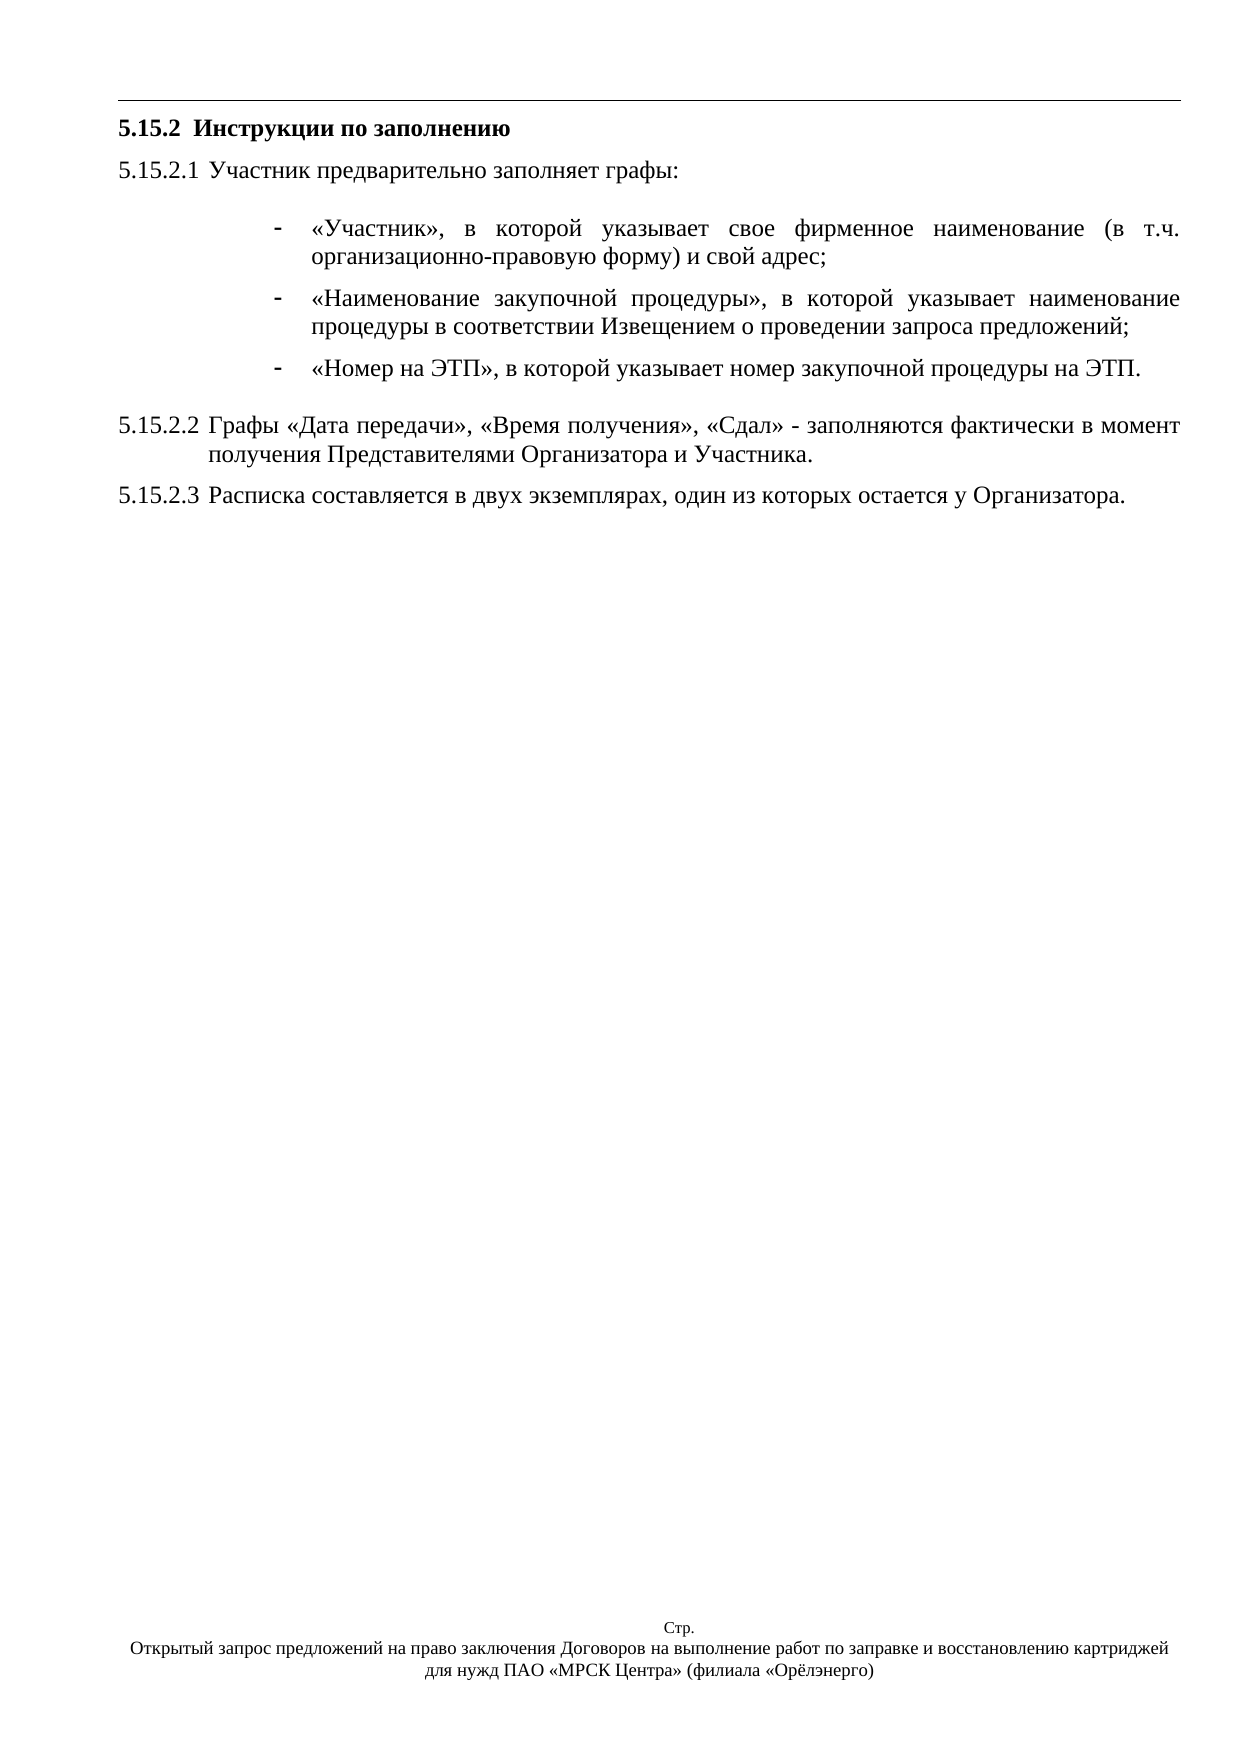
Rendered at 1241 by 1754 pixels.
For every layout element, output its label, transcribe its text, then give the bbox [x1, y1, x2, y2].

subtitle Инструкции по заполнению [118, 113, 1181, 142]
list «Номер на ЭТП», в которой указывает номер закупочной процедуры на ЭТП. [274, 353, 1181, 381]
list «Наименование закупочной процедуры», в которой указывает наименование процедуры в соответствии Извещением о проведении запроса предложений; [274, 283, 1181, 340]
list «Участник», в которой указывает свое фирменное наименование (в т.ч. организационно-правовую форму) и свой адрес; [274, 213, 1181, 270]
list Графы «Дата передачи», «Время получения», «Сдал» - заполняются фактически в момент получения Представителями Организатора и Участника. [118, 411, 1181, 468]
list Расписка составляется в двух экземплярах, один из которых остается у Организатора. [118, 481, 1181, 509]
list Участник предварительно заполняет графы: [118, 155, 1181, 183]
